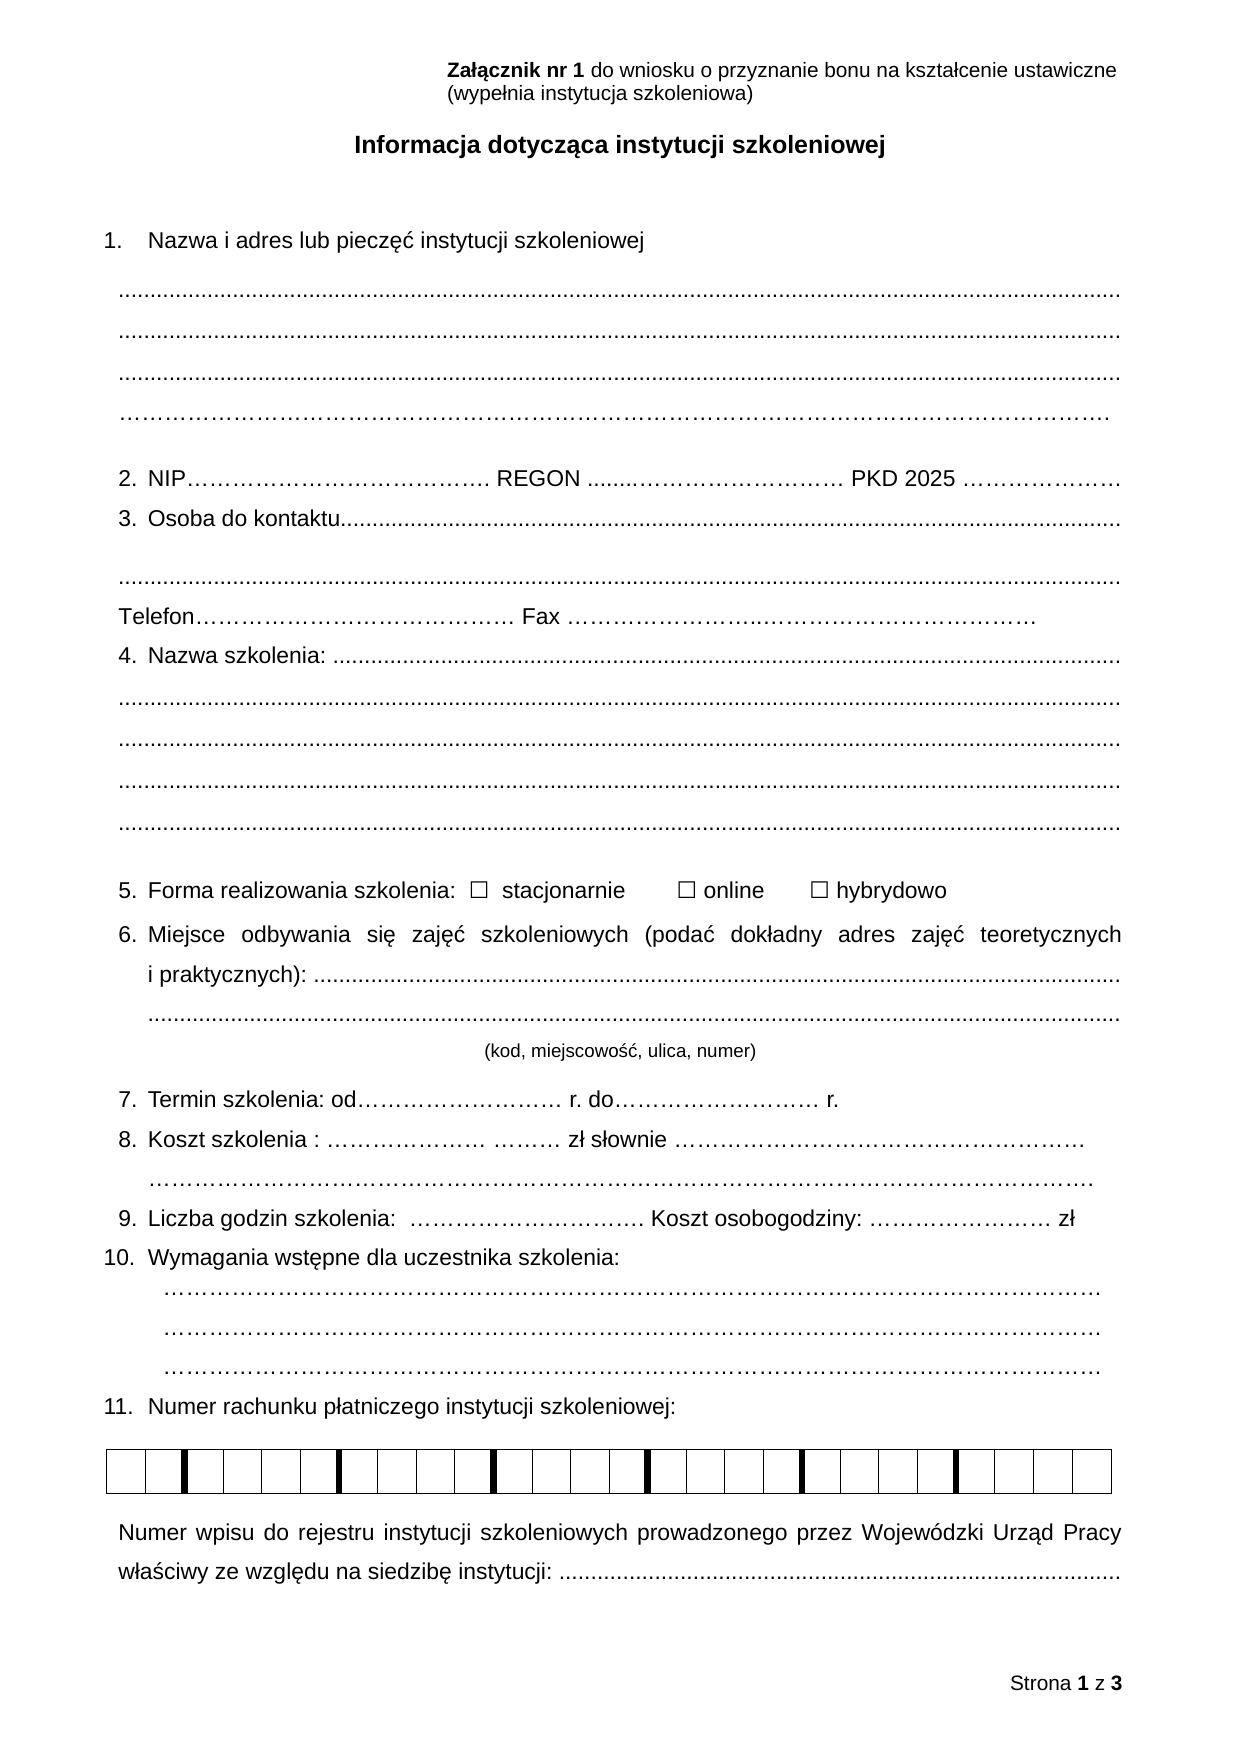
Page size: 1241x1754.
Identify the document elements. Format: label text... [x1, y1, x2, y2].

table_header [455, 1450, 490, 1493]
table_header [146, 1450, 181, 1493]
table_header [497, 1450, 532, 1493]
table_header [764, 1450, 799, 1493]
list Nazwa i adres lub pieczęć instytucji szkoleniowej [103, 227, 1122, 253]
table_header [959, 1450, 994, 1493]
table_header [188, 1450, 223, 1493]
table_header [571, 1450, 609, 1493]
table_header [417, 1450, 454, 1493]
table_header [725, 1450, 763, 1493]
list ……………………………………………………………………………………………………………………………………………………………………………………………………………………………………………………………………………………………………………………………………… [162, 1274, 1122, 1379]
table_header [301, 1450, 336, 1493]
table_header [687, 1450, 724, 1493]
list Koszt szkolenia : ………………… ……… zł słownie ……………………………………………… [118, 1126, 1122, 1152]
table_header [533, 1450, 570, 1493]
list Wymagania wstępne dla uczestnika szkolenia: [103, 1244, 1122, 1270]
table_header [879, 1450, 917, 1493]
table_header [378, 1450, 416, 1493]
text Załącznik nr 1 do wniosku o przyznanie bonu na kształcenie ustawiczne [340, 59, 1122, 82]
table_header [1073, 1450, 1111, 1493]
list NIP…………………………………. REGON ……………………… PKD 2025 ………………… [118, 465, 1122, 492]
list Nazwa szkolenia: [118, 642, 1122, 668]
list Termin szkolenia: od……………………… r. do……………………… r. [118, 1086, 1122, 1112]
text (wypełnia instytucja szkoleniowa) [118, 82, 1122, 105]
table_header [342, 1450, 377, 1493]
table_header [805, 1450, 840, 1493]
list Forma realizowania szkolenia: stacjonarnie online hybrydowo [118, 874, 1122, 905]
text Informacja dotycząca instytucji szkoleniowej [118, 130, 1122, 159]
list Miejsce odbywania się zajęć szkoleniowych (podać dokładny adres zajęć teoretycznych i praktycznych): [118, 921, 1122, 1026]
text Telefon…………………………………… Fax ……………………..……………………………… [118, 603, 1122, 629]
list Osoba do kontaktu [118, 505, 1122, 531]
table_header [841, 1450, 878, 1493]
table_header [918, 1450, 953, 1493]
list Numer rachunku płatniczego instytucji szkoleniowej: [103, 1393, 1122, 1419]
list Liczba godzin szkolenia: …………………………. Koszt osobogodziny: …………………… zł [118, 1204, 1122, 1231]
text (kod, miejscowość, ulica, numer) [118, 1039, 1122, 1061]
text …………………………………………………………………………………………………………………. [118, 399, 1122, 426]
table_header [107, 1450, 145, 1493]
table_header [995, 1450, 1033, 1493]
table_header [262, 1450, 300, 1493]
table_header [651, 1450, 686, 1493]
table_header [1034, 1450, 1072, 1493]
text Numer wpisu do rejestru instytucji szkoleniowych prowadzonego przez Wojewódzki Urząd Pracy właściwy ze względu na siedzibę instytucji: [118, 1519, 1122, 1585]
table_header [224, 1450, 261, 1493]
list ……………………………………………………………………………………………………………. [148, 1165, 1122, 1191]
table_header [610, 1450, 644, 1493]
